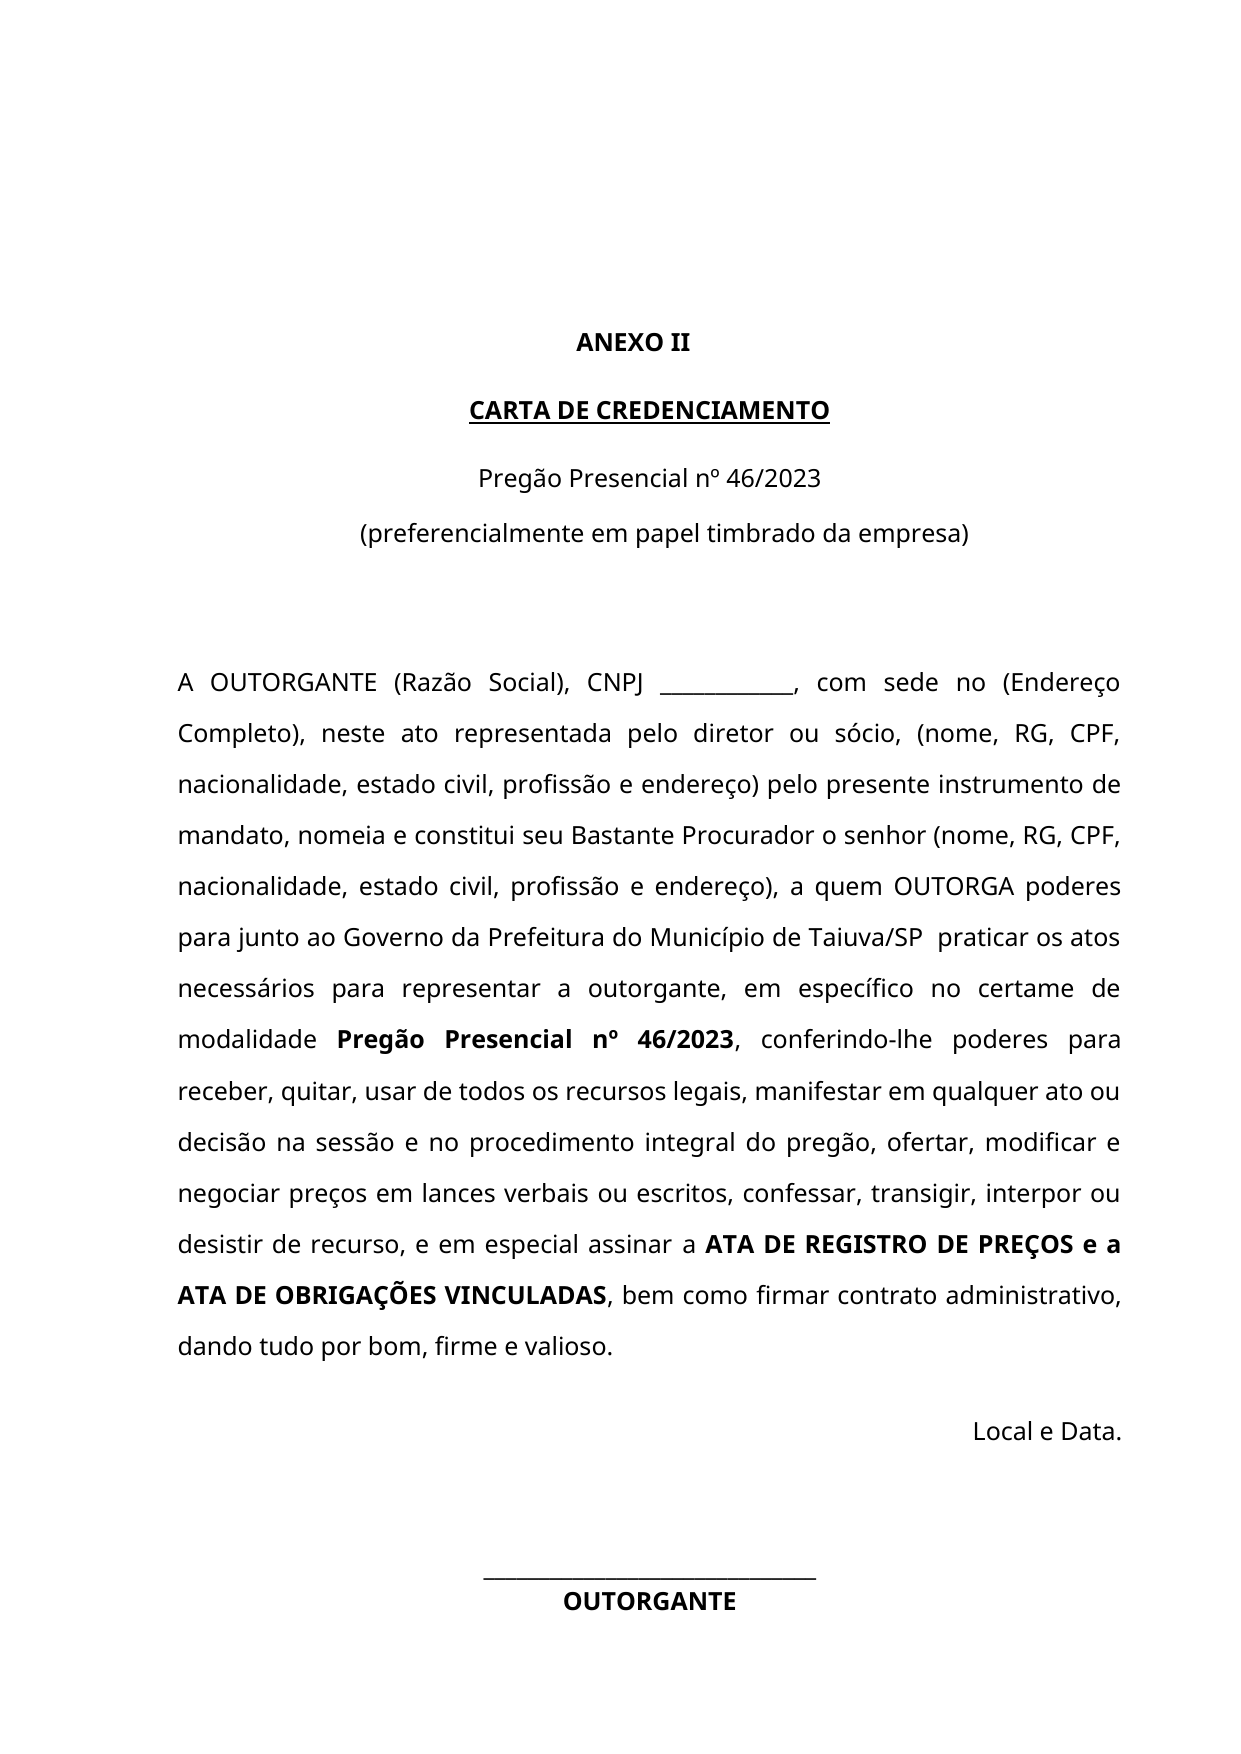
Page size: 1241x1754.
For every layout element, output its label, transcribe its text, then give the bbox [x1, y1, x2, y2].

text Pregão Presencial nº 46/2023 [177, 461, 1122, 495]
text CARTA DE CREDENCIAMENTO [177, 393, 1122, 427]
text ______________________________ [177, 1550, 1122, 1584]
text A OUTORGANTE (Razão Social), CNPJ ____________, com sede no (Endereço Completo), neste ato representada pelo diretor ou sócio, (nome, RG, CPF, nacionalidade, estado civil, profissão e endereço) pelo presente instrumento de mandato, nomeia e constitui seu Bastante Procurador o senhor (nome, RG, CPF, nacionalidade, estado civil, profissão e endereço), a quem OUTORGA poderes para junto ao Governo da Prefeitura do Município de Taiuva/SP praticar os atos necessários para representar a outorgante, em específico no certame de modalidade Pregão Presencial nº 46/2023, conferindo-lhe poderes para receber, quitar, usar de todos os recursos legais, manifestar em qualquer ato ou decisão na sessão e no procedimento integral do pregão, ofertar, modificar e negociar preços em lances verbais ou escritos, confessar, transigir, interpor ou desistir de recurso, e em especial assinar a ATA DE REGISTRO DE PREÇOS e a ATA DE OBRIGAÇÕES VINCULADAS, bem como firmar contrato administrativo, dando tudo por bom, firme e valioso. [177, 665, 1122, 1362]
text ANEXO II [177, 325, 1122, 359]
text Local e Data. [177, 1413, 1122, 1447]
text OUTORGANTE [177, 1584, 1122, 1618]
subtitle (preferencialmente em papel timbrado da empresa) [177, 516, 1152, 550]
